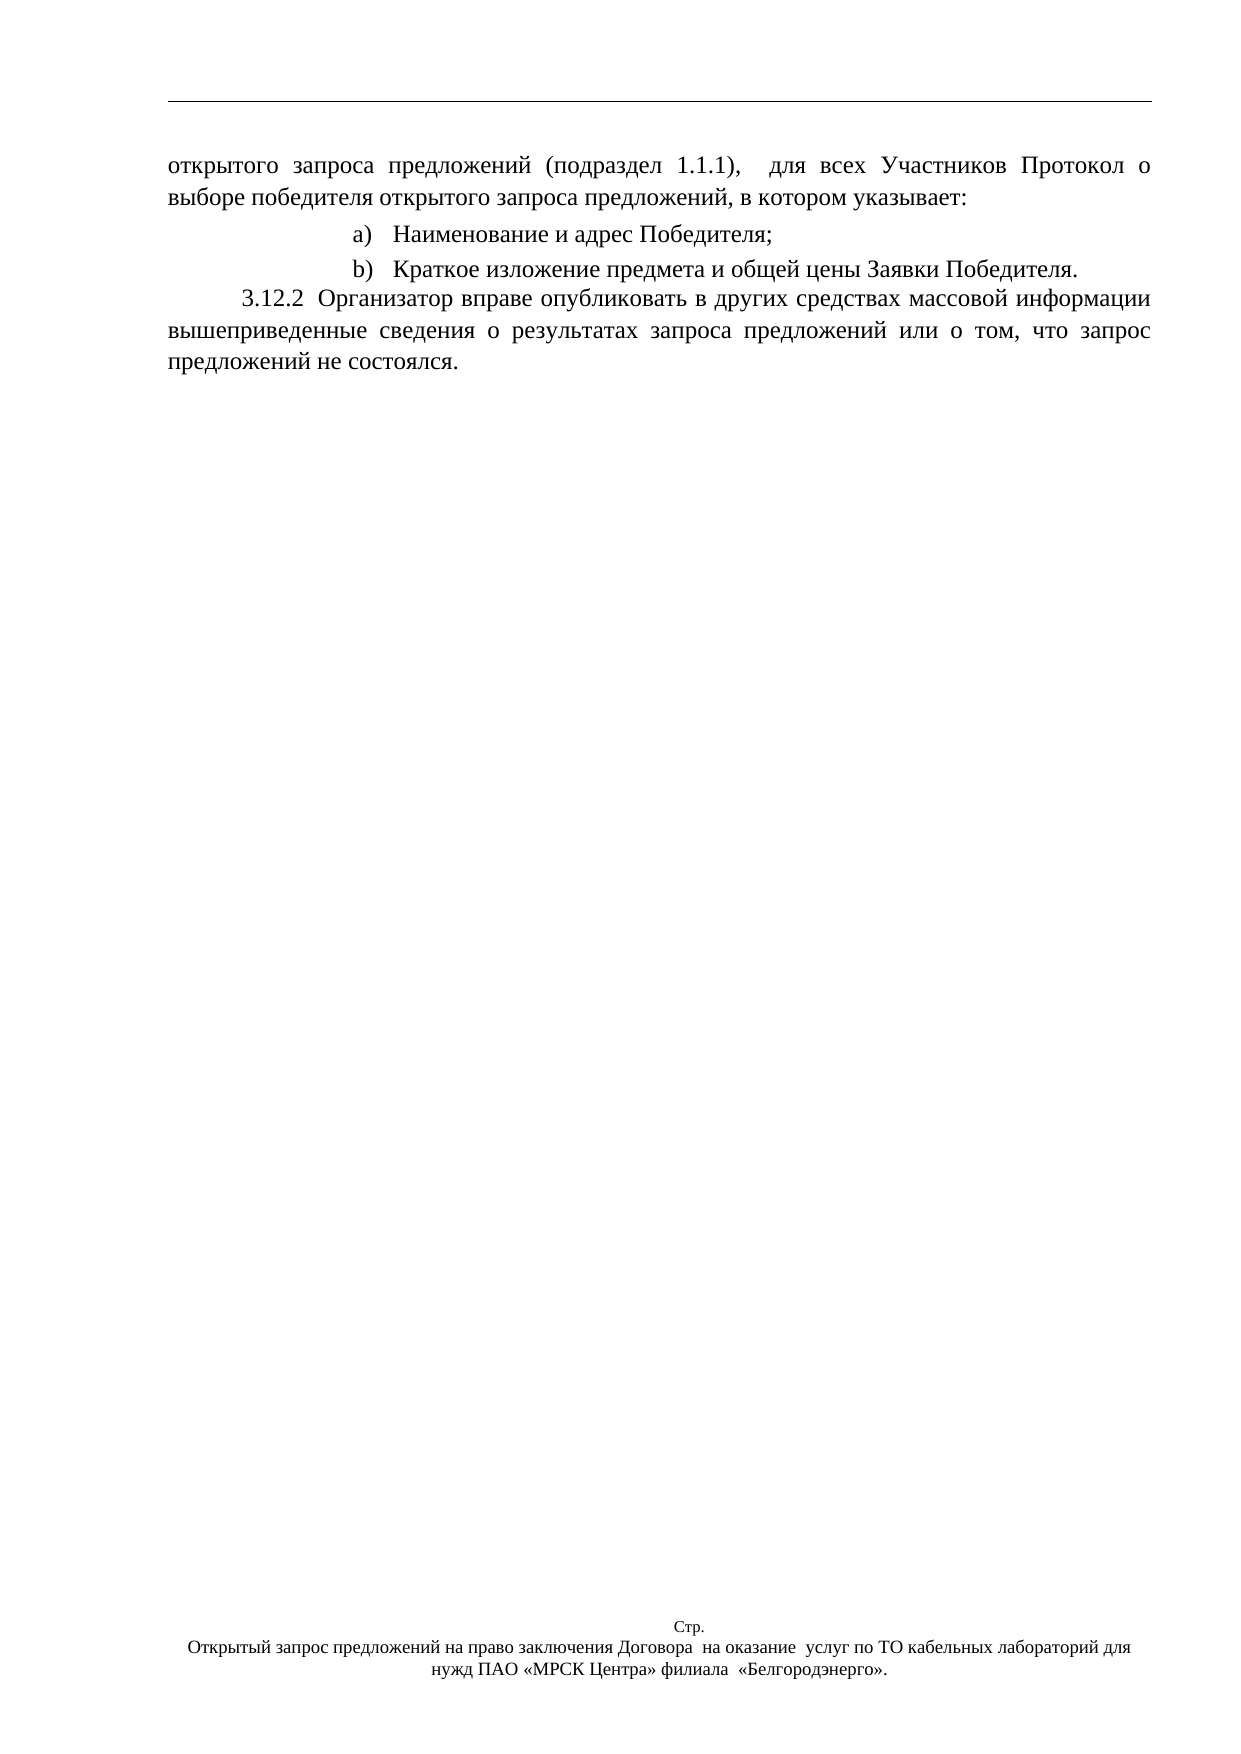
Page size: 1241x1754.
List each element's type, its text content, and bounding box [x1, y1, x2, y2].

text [168, 150, 1152, 210]
list Краткое изложение предмета и общей цены Заявки Победителя. [286, 254, 1166, 283]
list Наименование и адрес Победителя; [286, 219, 1166, 248]
text 3.12.2 Организатор вправе опубликовать в других средствах массовой информации вышеприведенные сведения о результатах запроса предложений или о том, что запрос предложений не состоялся. [168, 283, 1152, 375]
